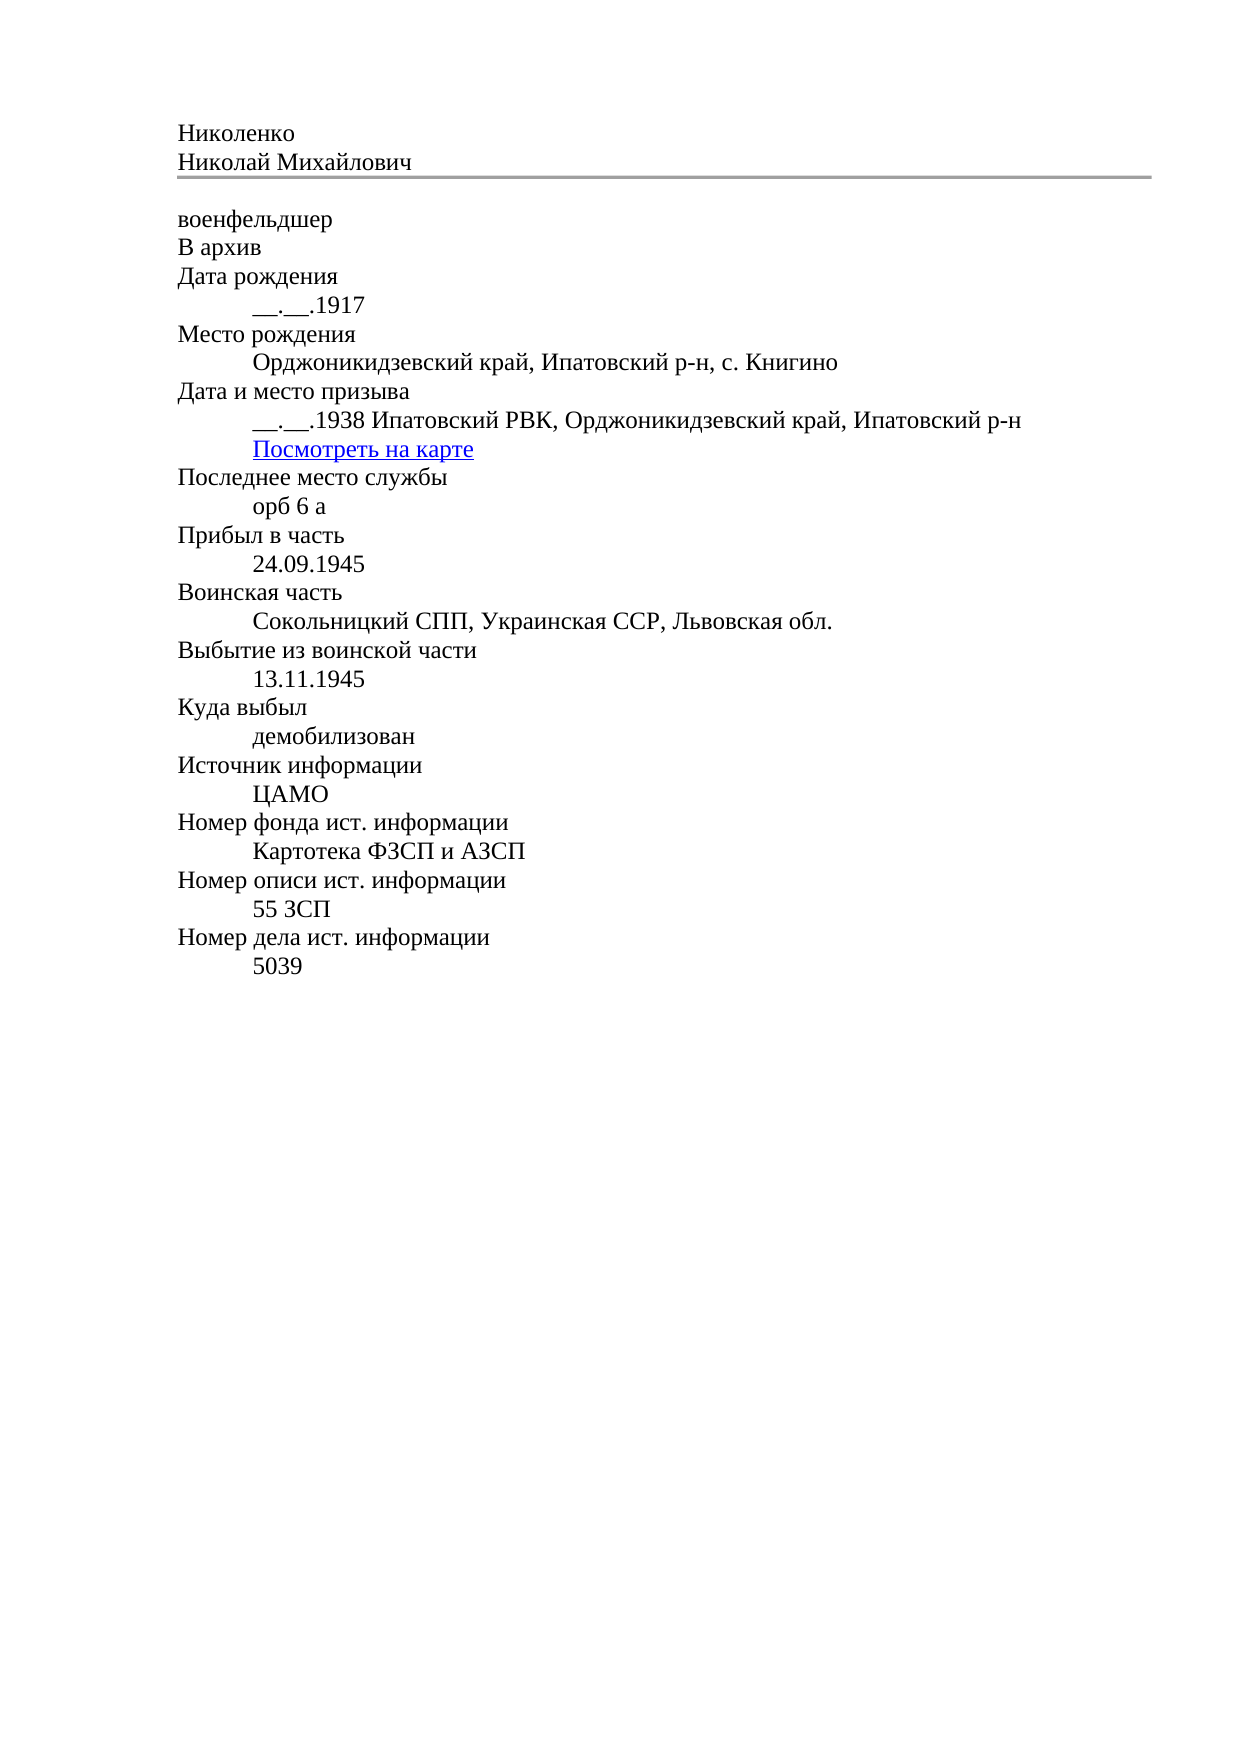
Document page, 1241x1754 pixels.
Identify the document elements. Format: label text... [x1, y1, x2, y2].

text Источник информации [177, 750, 1152, 779]
text демобилизован [252, 721, 1152, 750]
text Дата и место призыва [177, 376, 1152, 405]
text 13.11.1945 [252, 664, 1152, 692]
text Орджоникидзевский край, Ипатовский р-н, с. Книгино [252, 347, 1152, 376]
text Номер описи ист. информации [177, 865, 1152, 894]
text 24.09.1945 [252, 549, 1152, 577]
text Воинская часть [177, 577, 1152, 606]
text Номер фонда ист. информации [177, 807, 1152, 836]
text Место рождения [177, 319, 1152, 347]
text __.__.1938 Ипатовский РВК, Орджоникидзевский край, Ипатовский р-н Посмотреть на карте [252, 405, 1152, 462]
text Николай Михайлович [177, 147, 1152, 175]
text орб 6 а [252, 491, 1152, 520]
text Сокольницкий СПП, Украинская ССР, Львовская обл. [252, 606, 1152, 635]
text Николенко [177, 118, 1152, 147]
text военфельдшер [177, 204, 1152, 232]
text Картотека ФЗСП и АЗСП [252, 836, 1152, 865]
text Куда выбыл [177, 692, 1152, 721]
text 5039 [252, 951, 1152, 980]
text Последнее место службы [177, 462, 1152, 491]
text В архив [177, 232, 1152, 261]
text Прибыл в часть [177, 520, 1152, 549]
text ЦАМО [252, 779, 1152, 807]
text Выбытие из воинской части [177, 635, 1152, 664]
text __.__.1917 [252, 290, 1152, 319]
text 55 ЗСП [252, 894, 1152, 922]
text Дата рождения [177, 261, 1152, 290]
text Номер дела ист. информации [177, 922, 1152, 951]
